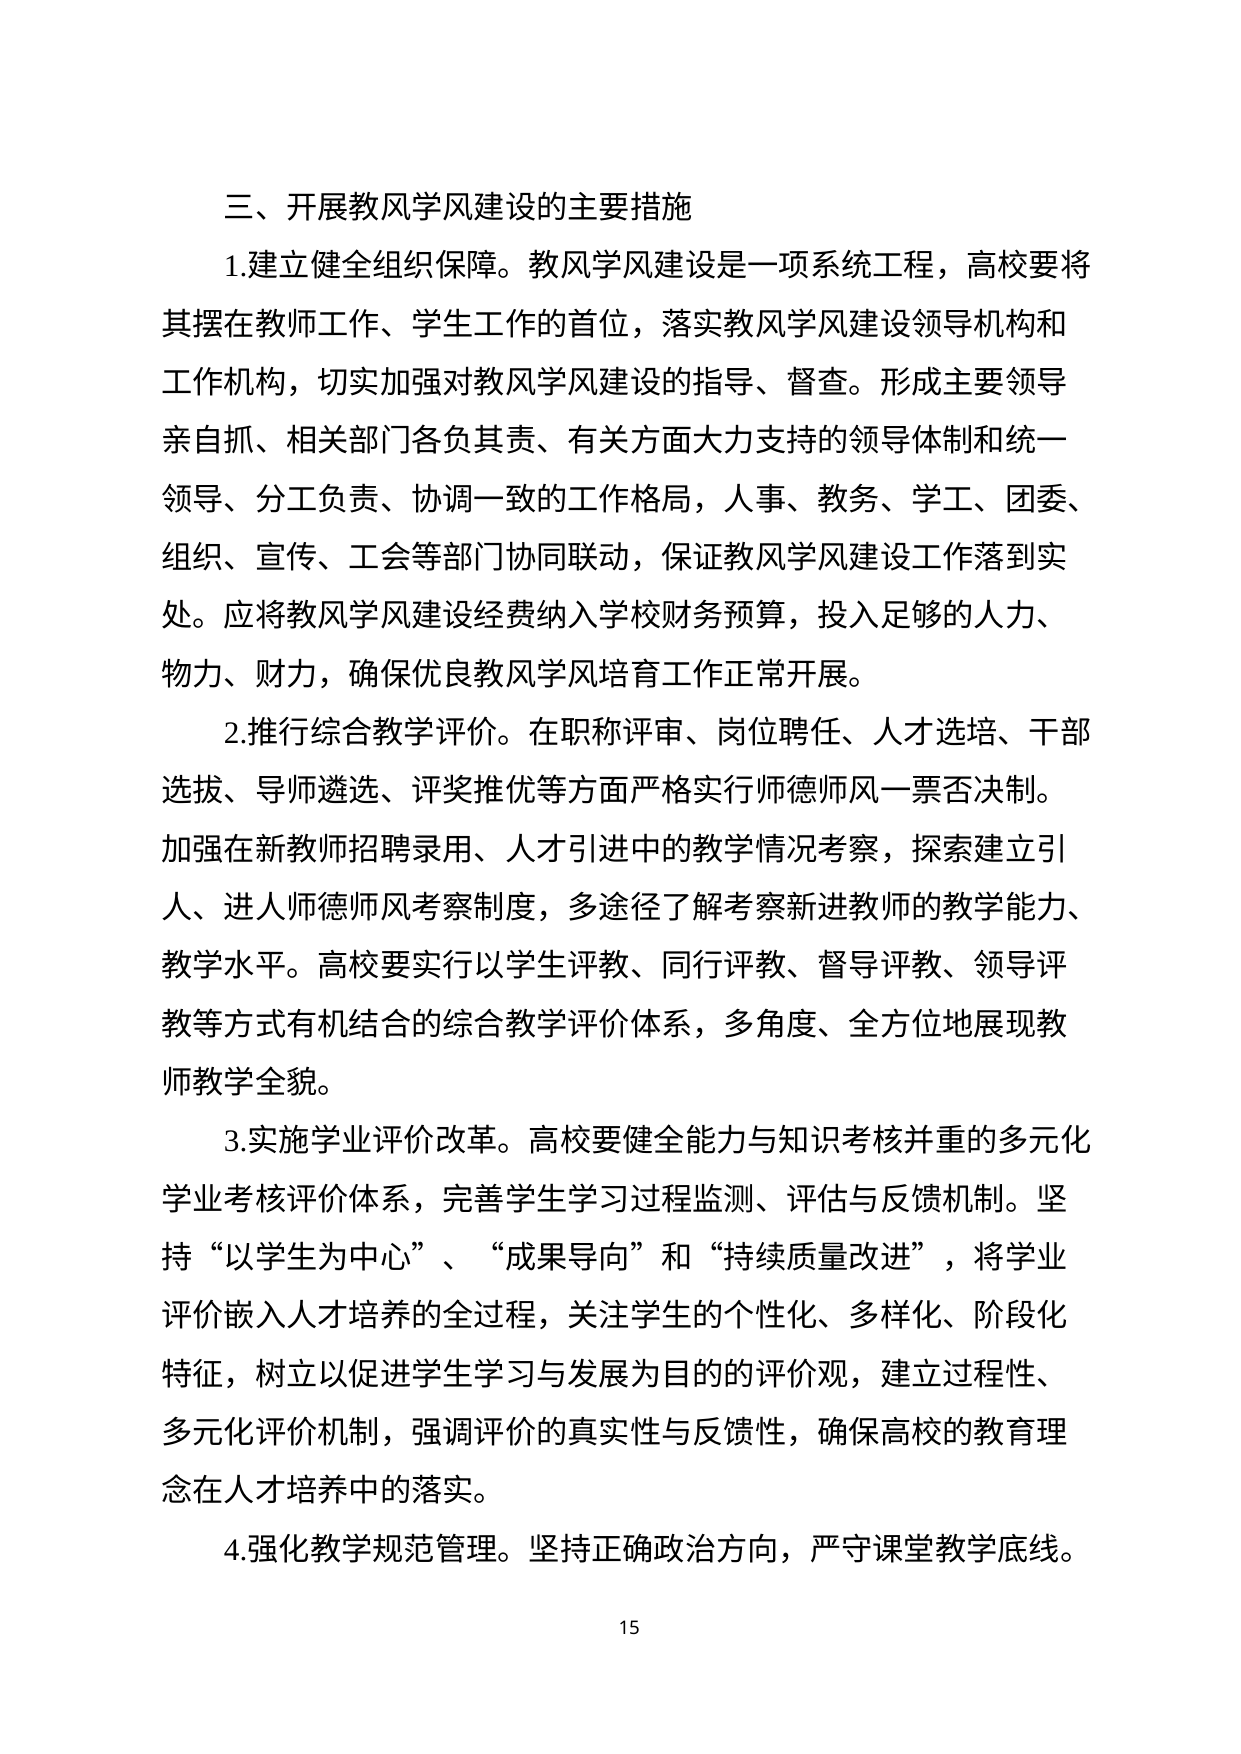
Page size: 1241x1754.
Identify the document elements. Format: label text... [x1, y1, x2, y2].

text 2.推行综合教学评价。在职称评审、岗位聘任、人才选培、干部选拔、导师遴选、评奖推优等方面严格实行师德师风一票否决制。加强在新教师招聘录用、人才引进中的教学情况考察，探索建立引人、进人师德师风考察制度，多途径了解考察新进教师的教学能力、教学水平。高校要实行以学生评教、同行评教、督导评教、领导评教等方式有机结合的综合教学评价体系，多角度、全方位地展现教师教学全貌。 [161, 697, 1097, 1105]
text 三、开展教风学风建设的主要措施 [161, 172, 1097, 230]
text 3.实施学业评价改革。高校要健全能力与知识考核并重的多元化学业考核评价体系，完善学生学习过程监测、评估与反馈机制。坚持“以学生为中心”、“成果导向”和“持续质量改进”，将学业评价嵌入人才培养的全过程，关注学生的个性化、多样化、阶段化特征，树立以促进学生学习与发展为目的的评价观，建立过程性、多元化评价机制，强调评价的真实性与反馈性，确保高校的教育理念在人才培养中的落实。 [161, 1105, 1097, 1513]
text 1.建立健全组织保障。教风学风建设是一项系统工程，高校要将其摆在教师工作、学生工作的首位，落实教风学风建设领导机构和工作机构，切实加强对教风学风建设的指导、督查。形成主要领导亲自抓、相关部门各负其责、有关方面大力支持的领导体制和统一领导、分工负责、协调一致的工作格局，人事、教务、学工、团委、组织、宣传、工会等部门协同联动，保证教风学风建设工作落到实处。应将教风学风建设经费纳入学校财务预算，投入足够的人力、物力、财力，确保优良教风学风培育工作正常开展。 [161, 230, 1097, 697]
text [161, 1513, 1097, 1572]
